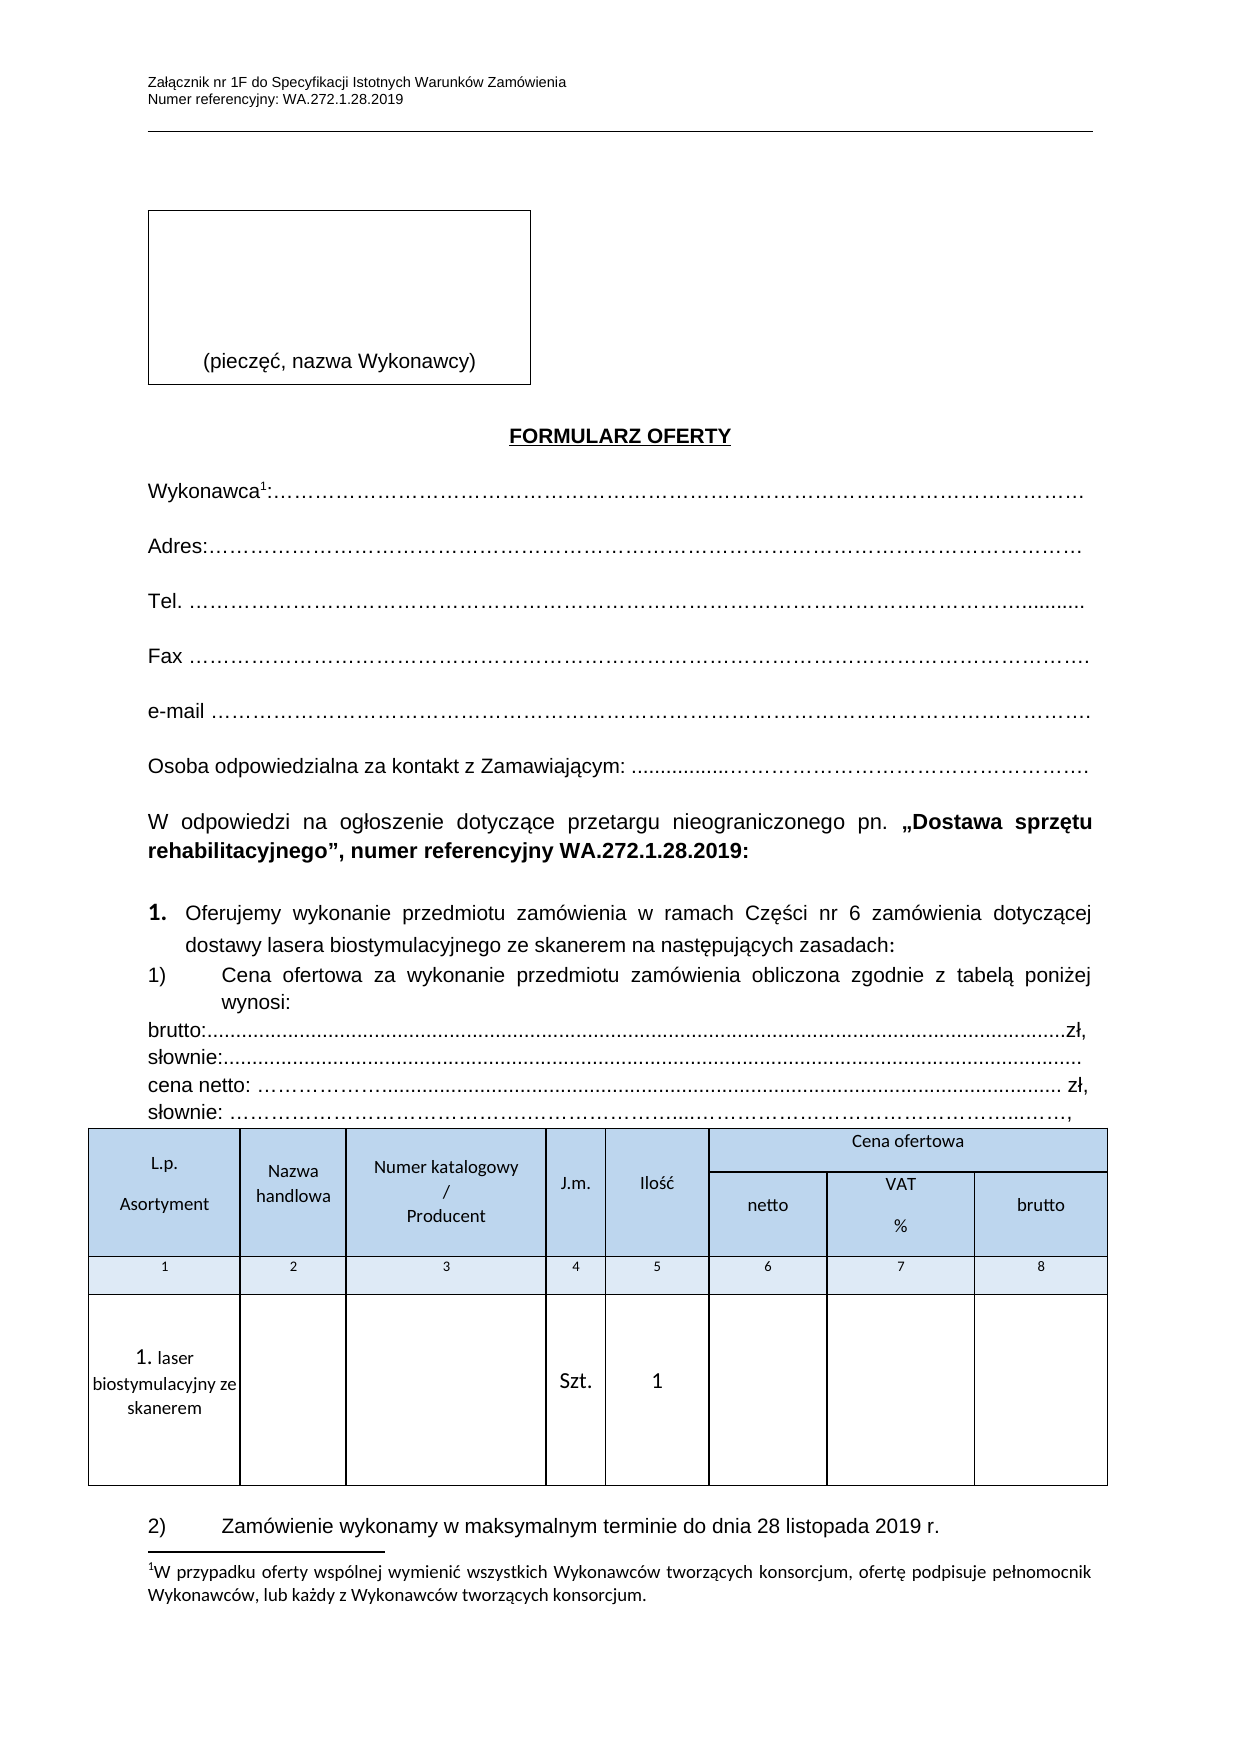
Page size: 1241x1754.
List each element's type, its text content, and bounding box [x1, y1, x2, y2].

table_cell [347, 1295, 545, 1485]
table_cell 7 [828, 1257, 974, 1294]
table_header (pieczęć, nazwa Wykonawcy) [149, 211, 530, 383]
table_cell [710, 1295, 826, 1485]
table_cell Szt. [547, 1295, 605, 1485]
list brutto:.....................................................................................................................................................zł, [148, 1018, 1093, 1042]
list słownie: …………………………………….…………………....………………………………………...……, [148, 1100, 1093, 1124]
table_cell 5 [606, 1257, 708, 1294]
table_cell 1. laser biostymulacyjny ze skanerem [89, 1295, 239, 1485]
table_cell 4 [547, 1257, 605, 1294]
table_cell VAT % [828, 1173, 974, 1256]
list cena netto: ………………...................................................................................................................... zł, [148, 1073, 1093, 1097]
table_cell brutto [975, 1173, 1107, 1256]
table_header Cena ofertowa [710, 1129, 1107, 1171]
table_cell 6 [710, 1257, 826, 1294]
table_header L.p. Asortyment [89, 1129, 239, 1256]
list Oferujemy wykonanie przedmiotu zamówienia w ramach Części nr 6 zamówienia dotyczącej dostawy lasera biostymulacyjnego ze skanerem na następujących zasadach: [148, 896, 1093, 958]
table_cell [975, 1295, 1107, 1485]
text e-mail ………………………………………………………………………………………………………………. [148, 699, 1093, 723]
table_cell 1 [89, 1257, 239, 1294]
table_cell netto [710, 1173, 826, 1256]
table_cell 2 [241, 1257, 345, 1294]
text Tel. …………………………………………………………………………………………………………........... [148, 589, 1093, 613]
text Wykonawca:……………………………………………………………………………………………………… [148, 479, 1093, 503]
table_header Ilość [606, 1129, 708, 1256]
table_cell [828, 1295, 974, 1485]
list słownie:..................................................................................................................................................... [148, 1045, 1093, 1069]
table_cell 8 [975, 1257, 1107, 1294]
table_cell 3 [347, 1257, 545, 1294]
text FORMULARZ OFERTY [148, 424, 1093, 448]
text Osoba odpowiedzialna za kontakt z Zamawiającym: .................……………………………………………. [148, 754, 1093, 778]
list Zamówienie wykonamy w maksymalnym terminie do dnia 28 listopada 2019 r. [148, 1514, 1093, 1538]
text Adres:……………………………………………………………………………………………………………… [148, 534, 1093, 558]
list Cena ofertowa za wykonanie przedmiotu zamówienia obliczona zgodnie z tabelą poniżej wynosi: [148, 963, 1093, 1014]
table_header Numer katalogowy / Producent [347, 1129, 545, 1256]
table_header J.m. [547, 1129, 605, 1256]
text W odpowiedzi na ogłoszenie dotyczące przetargu nieograniczonego pn. „Dostawa sprzętu rehabilitacyjnego”, numer referencyjny WA.272.1.28.2019: [148, 809, 1093, 863]
table_header Nazwa handlowa [241, 1129, 345, 1256]
text Fax …………………………………………………………………………………………………………………. [148, 644, 1093, 668]
table_cell [241, 1295, 345, 1485]
table_cell 1 [606, 1295, 708, 1485]
